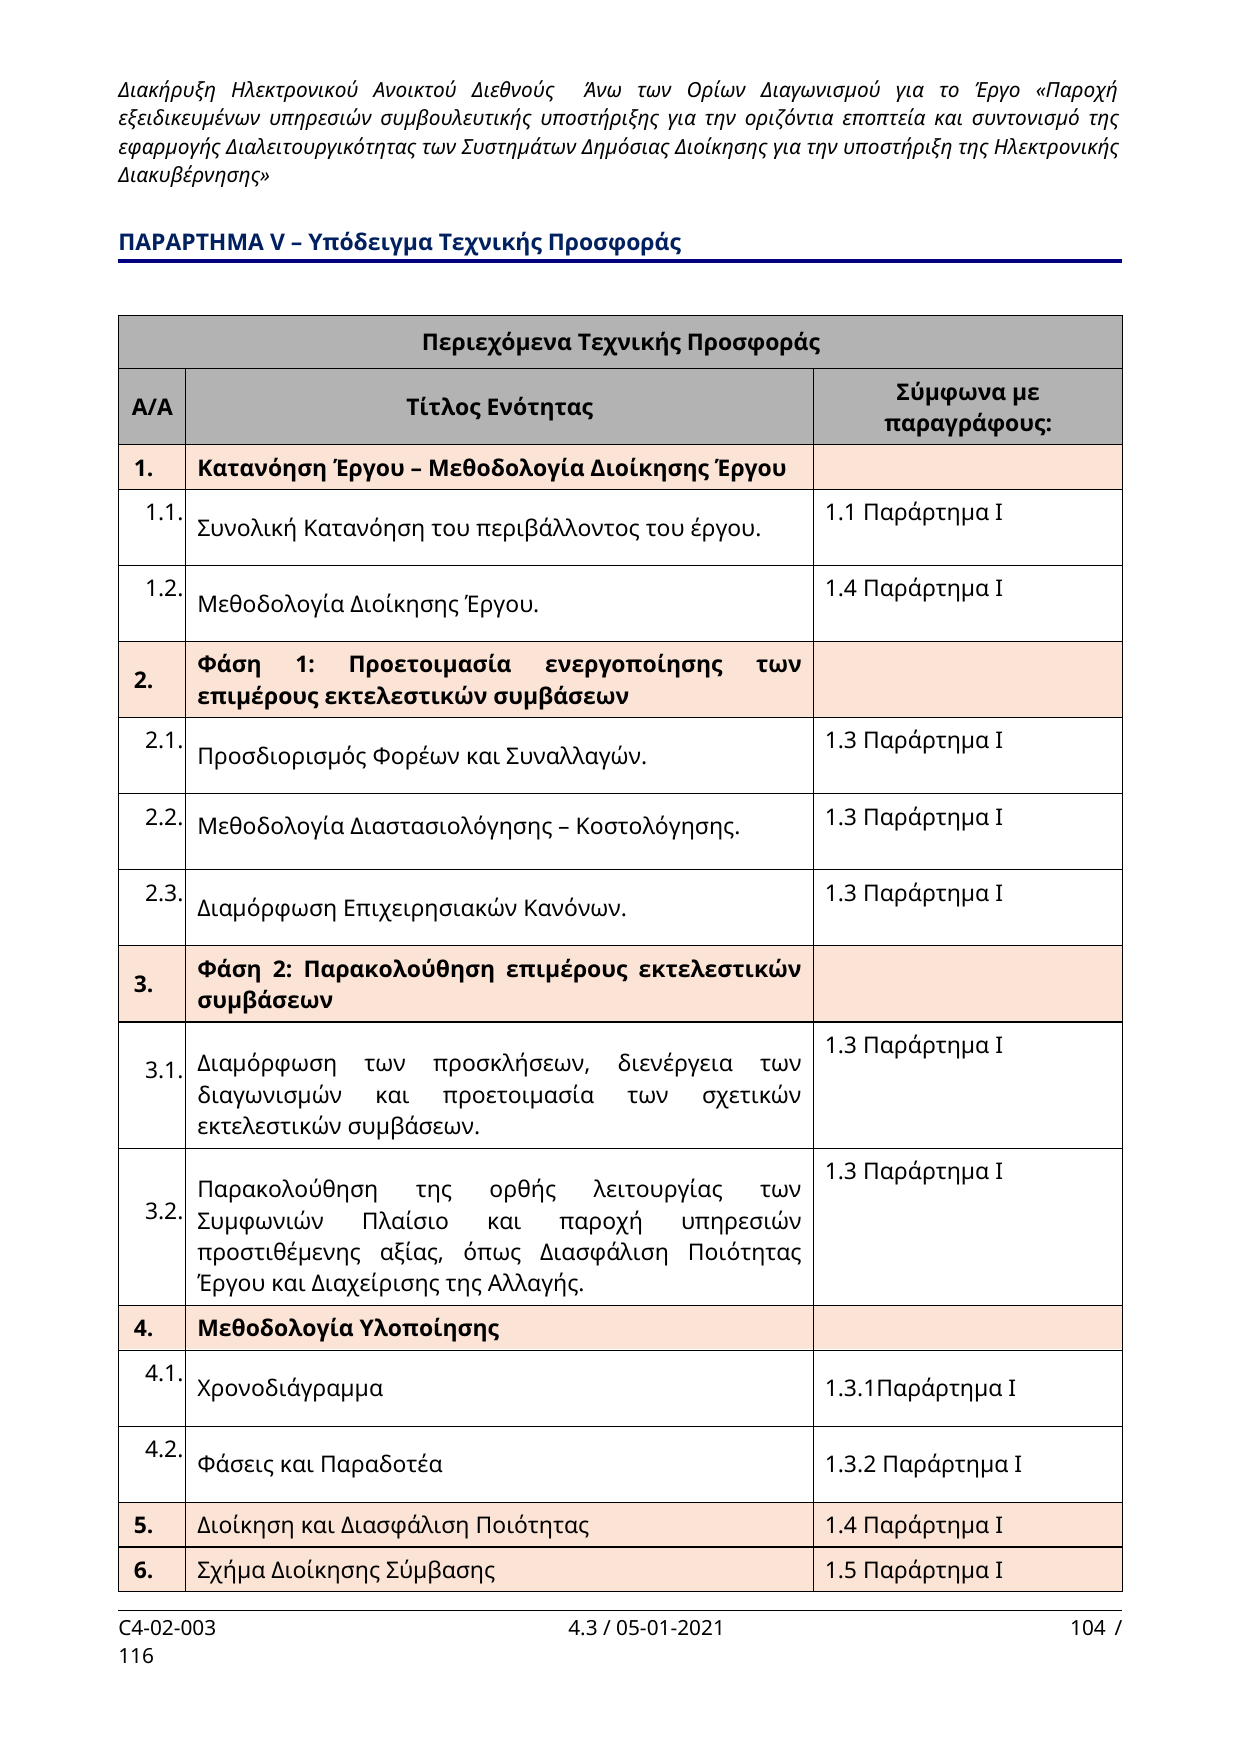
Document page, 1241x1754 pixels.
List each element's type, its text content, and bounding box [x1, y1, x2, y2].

table_cell [119, 642, 185, 717]
table_cell [814, 642, 1122, 717]
table_cell [119, 1023, 185, 1147]
table_cell [119, 870, 185, 945]
table_cell Συνολική Κατανόηση του περιβάλλοντος του έργου. [186, 490, 813, 565]
subtitle ΠΑΡΑΡΤΗΜΑ V – Υπόδειγμα Τεχνικής Προσφοράς [118, 226, 1122, 259]
table_cell 1.3 Παράρτημα Ι [814, 1023, 1122, 1147]
table_cell Κατανόηση Έργου – Μεθοδολογία Διοίκησης Έργου [186, 445, 813, 489]
table_cell Φάση 2: Παρακολούθηση επιμέρους εκτελεστικών συμβάσεων [186, 946, 813, 1021]
table_cell 1.5 Παράρτημα Ι [814, 1548, 1122, 1591]
table_cell Παρακολούθηση της ορθής λειτουργίας των Συμφωνιών Πλαίσιο και παροχή υπηρεσιών προστιθέμενης αξίας, όπως Διασφάλιση Ποιότητας Έργου και Διαχείρισης της Αλλαγής. [186, 1149, 813, 1305]
table_cell Σύμφωνα με παραγράφους: [814, 369, 1122, 444]
table_cell Μεθοδολογία Διοίκησης Έργου. [186, 566, 813, 641]
table_cell [119, 445, 185, 489]
table_cell 1.4 Παράρτημα Ι [814, 1503, 1122, 1546]
table_cell [119, 718, 185, 793]
table_cell [119, 1503, 185, 1546]
table_cell Τίτλος Ενότητας [186, 369, 813, 444]
table_cell Φάση 1: Προετοιμασία ενεργοποίησης των επιμέρους εκτελεστικών συμβάσεων [186, 642, 813, 717]
table_cell [119, 490, 185, 565]
table_cell [119, 1306, 185, 1349]
table_cell Προσδιορισμός Φορέων και Συναλλαγών. [186, 718, 813, 793]
table_cell 1.3.2 Παράρτημα Ι [814, 1427, 1122, 1502]
table_cell 1.3 Παράρτημα Ι [814, 718, 1122, 793]
table_cell Διαμόρφωση των προσκλήσεων, διενέργεια των διαγωνισμών και προετοιμασία των σχετικών εκτελεστικών συμβάσεων. [186, 1023, 813, 1147]
table_cell [119, 1149, 185, 1305]
table_header Περιεχόμενα Τεχνικής Προσφοράς [119, 316, 1122, 368]
table_cell Διοίκηση και Διασφάλιση Ποιότητας [186, 1503, 813, 1546]
table_cell [119, 1351, 185, 1426]
table_cell 1.3 Παράρτημα Ι [814, 1149, 1122, 1305]
table_cell 1.3 Παράρτημα Ι [814, 794, 1122, 869]
table_cell [814, 1306, 1122, 1349]
table_cell Α/Α [119, 369, 185, 444]
table_cell [119, 566, 185, 641]
table_cell 1.3 Παράρτημα Ι [814, 870, 1122, 945]
table_cell [814, 445, 1122, 489]
table_cell [119, 794, 185, 869]
table_cell Διαμόρφωση Επιχειρησιακών Κανόνων. [186, 870, 813, 945]
table_cell [119, 946, 185, 1021]
table_cell 1.4 Παράρτημα Ι [814, 566, 1122, 641]
table_cell 1.1 Παράρτημα Ι [814, 490, 1122, 565]
table_cell [119, 1548, 185, 1591]
table_cell [119, 1427, 185, 1502]
table_cell 1.3.1Παράρτημα Ι [814, 1351, 1122, 1426]
table_cell Μεθοδολογία Υλοποίησης [186, 1306, 813, 1349]
table_cell [814, 946, 1122, 1021]
table_cell Μεθοδολογία Διαστασιολόγησης – Κοστολόγησης. [186, 794, 813, 869]
table_cell Χρονοδιάγραμμα [186, 1351, 813, 1426]
table_cell Φάσεις και Παραδοτέα [186, 1427, 813, 1502]
table_cell Σχήμα Διοίκησης Σύμβασης [186, 1548, 813, 1591]
